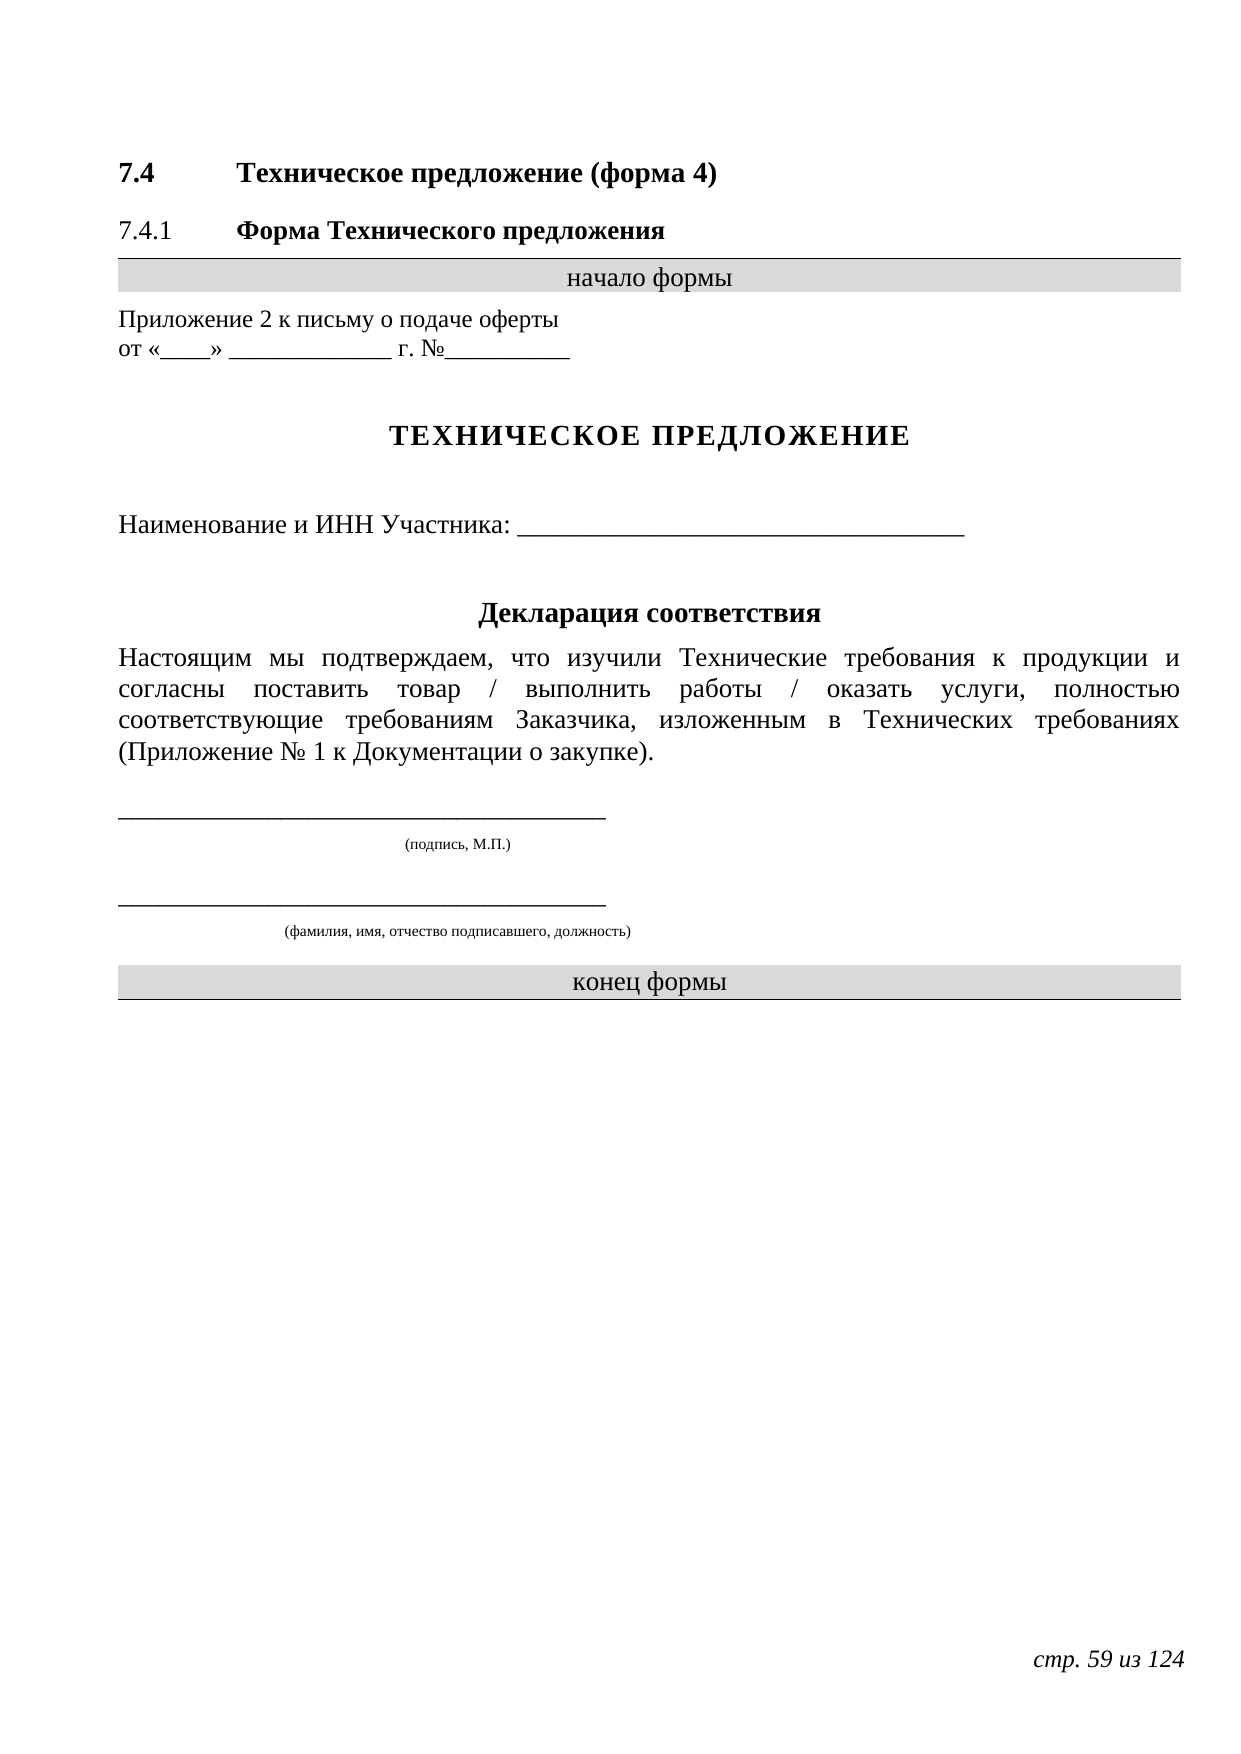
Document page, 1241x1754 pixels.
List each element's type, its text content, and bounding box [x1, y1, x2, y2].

text Настоящим мы подтверждаем, что изучили Технические требования к продукции и согласны поставить товар / выполнить работы / оказать услуги, полностью соответствующие требованиям Заказчика, изложенным в Технических требованиях (Приложение № 1 к Документации о закупке). [118, 641, 1181, 766]
text (фамилия, имя, отчество подписавшего, должность) [118, 922, 797, 953]
text конец формы [118, 965, 1181, 999]
text начало формы [118, 259, 1181, 292]
text (подпись, М.П.) [118, 834, 797, 866]
text ____________________________________ [118, 791, 1181, 822]
subtitle Техническое предложение (форма 4) [118, 156, 1181, 189]
text ____________________________________ [118, 878, 1181, 909]
text Приложение 2 к письму о подаче оферты от «____» _____________ г. №__________ [118, 304, 1181, 362]
text Наименование и ИНН Участника: _________________________________ [118, 508, 1181, 539]
text Форма Технического предложения [118, 214, 1181, 245]
text Техническое предложение [118, 418, 1181, 452]
text Декларация соответствия [118, 595, 1181, 629]
